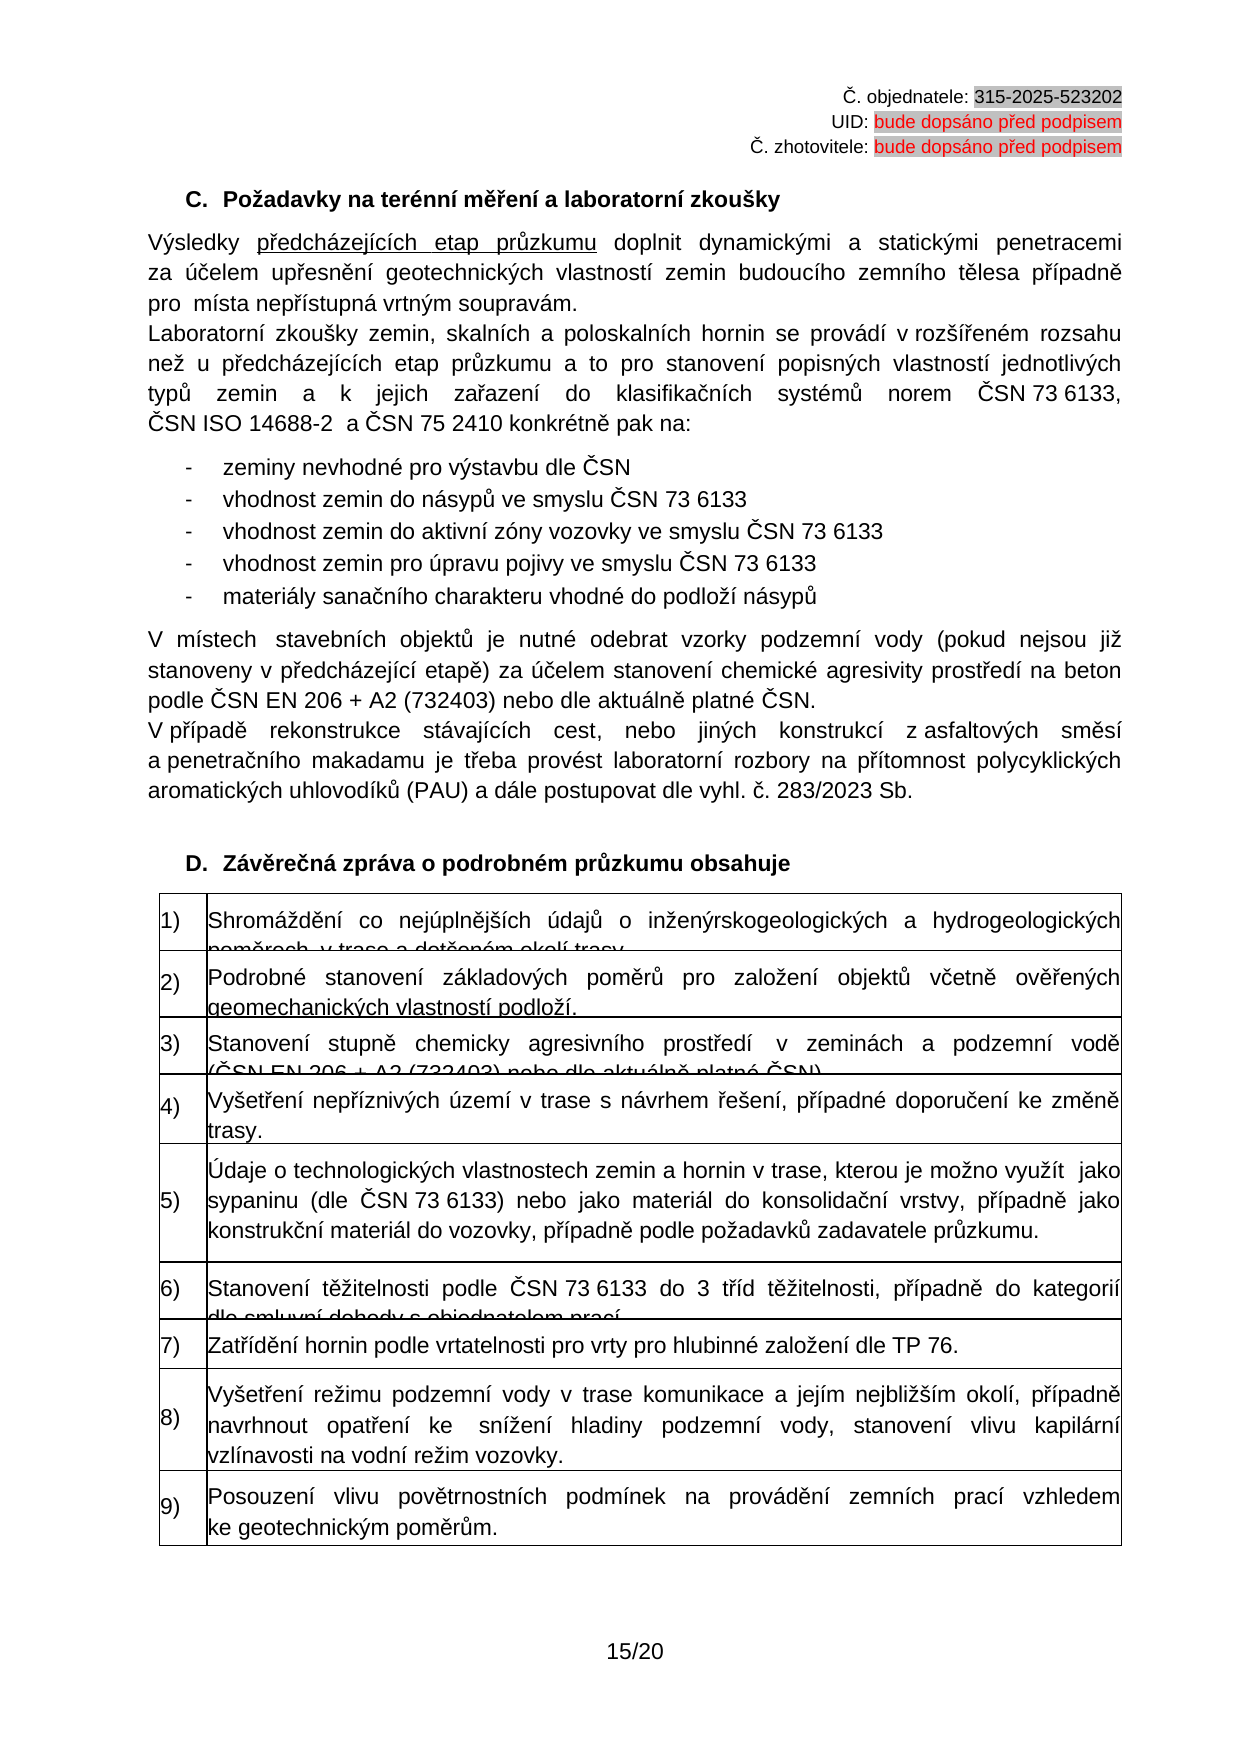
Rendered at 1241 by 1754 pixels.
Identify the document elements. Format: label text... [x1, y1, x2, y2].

list Požadavky na terénní měření a laboratorní zkoušky [185, 186, 1122, 213]
table_cell 4) [160, 1075, 206, 1142]
table_cell Údaje o technologických vlastnostech zemin a hornin v trase, kterou je možno využít jako sypaninu (dle ČSN 73 6133) nebo jako materiál do konsolidační vrstvy, případně jako konstrukční materiál do vozovky, případně podle požadavků zadavatele průzkumu. [208, 1144, 1121, 1261]
table_cell 5) [160, 1144, 206, 1261]
table_cell 6) [160, 1263, 206, 1318]
list Závěrečná zpráva o podrobném průzkumu obsahuje [185, 850, 1122, 877]
table_cell 9) [160, 1471, 206, 1545]
table_cell Posouzení vlivu povětrnostních podmínek na provádění zemních prací vzhledem ke geotechnickým poměrům. [208, 1471, 1121, 1545]
table_cell 8) [160, 1369, 206, 1469]
table_cell Vyšetření nepříznivých území v trase s návrhem řešení, případné doporučení ke změně trasy. [208, 1075, 1121, 1142]
table_cell 7) [160, 1320, 206, 1368]
table_cell 2) [160, 951, 206, 1016]
list zeminy nevhodné pro výstavbu dle ČSN [185, 453, 1122, 481]
list vhodnost zemin do aktivní zóny vozovky ve smyslu ČSN 73 6133 [185, 517, 1122, 545]
table_cell Stanovení těžitelnosti podle ČSN 73 6133 do 3 tříd těžitelnosti, případně do kategorií dle smluvní dohody s objednatelem prací. [208, 1263, 1121, 1318]
table_cell Podrobné stanovení základových poměrů pro založení objektů včetně ověřených geomechanických vlastností podloží. [208, 951, 1121, 1016]
text Výsledky předcházejících etap průzkumu doplnit dynamickými a statickými penetracemi za účelem upřesnění geotechnických vlastností zemin budoucího zemního tělesa případně pro místa nepřístupná vrtným soupravám. [148, 229, 1122, 316]
table_cell 3) [160, 1018, 206, 1073]
list vhodnost zemin do násypů ve smyslu ČSN 73 6133 [185, 485, 1122, 513]
table_header Shromáždění co nejúplnějších údajů o inženýrskogeologických a hydrogeologických poměrech v trase a dotčeném okolí trasy. [208, 894, 1121, 950]
text V případě rekonstrukce stávajících cest, nebo jiných konstrukcí z asfaltových směsí a penetračního makadamu je třeba provést laboratorní rozbory na přítomnost polycyklických aromatických uhlovodíků (PAU) a dále postupovat dle vyhl. č. 283/2023 Sb. [148, 717, 1122, 804]
text V místech stavebních objektů je nutné odebrat vzorky podzemní vody (pokud nejsou již stanoveny v předcházející etapě) za účelem stanovení chemické agresivity prostředí na beton podle ČSN EN 206 + A2 (732403) nebo dle aktuálně platné ČSN. [148, 626, 1122, 713]
text Laboratorní zkoušky zemin, skalních a poloskalních hornin se provádí v rozšířeném rozsahu než u předcházejících etap průzkumu a to pro stanovení popisných vlastností jednotlivých typů zemin a k jejich zařazení do klasifikačních systémů norem ČSN 73 6133, ČSN ISO 14688-2 a ČSN 75 2410 konkrétně pak na: [148, 320, 1122, 437]
list materiály sanačního charakteru vhodné do podloží násypů [185, 582, 1122, 610]
table_cell Stanovení stupně chemicky agresivního prostředí v zeminách a podzemní vodě (ČSN EN 206 + A2 (732403) nebo dle aktuálně platné ČSN). [208, 1018, 1121, 1073]
list vhodnost zemin pro úpravu pojivy ve smyslu ČSN 73 6133 [185, 549, 1122, 578]
table_cell Zatřídění hornin podle vrtatelnosti pro vrty pro hlubinné založení dle TP 76. [208, 1320, 1121, 1368]
table_header 1) [160, 894, 206, 950]
table_cell Vyšetření režimu podzemní vody v trase komunikace a jejím nejbližším okolí, případně navrhnout opatření ke snížení hladiny podzemní vody, stanovení vlivu kapilární vzlínavosti na vodní režim vozovky. [208, 1369, 1121, 1469]
